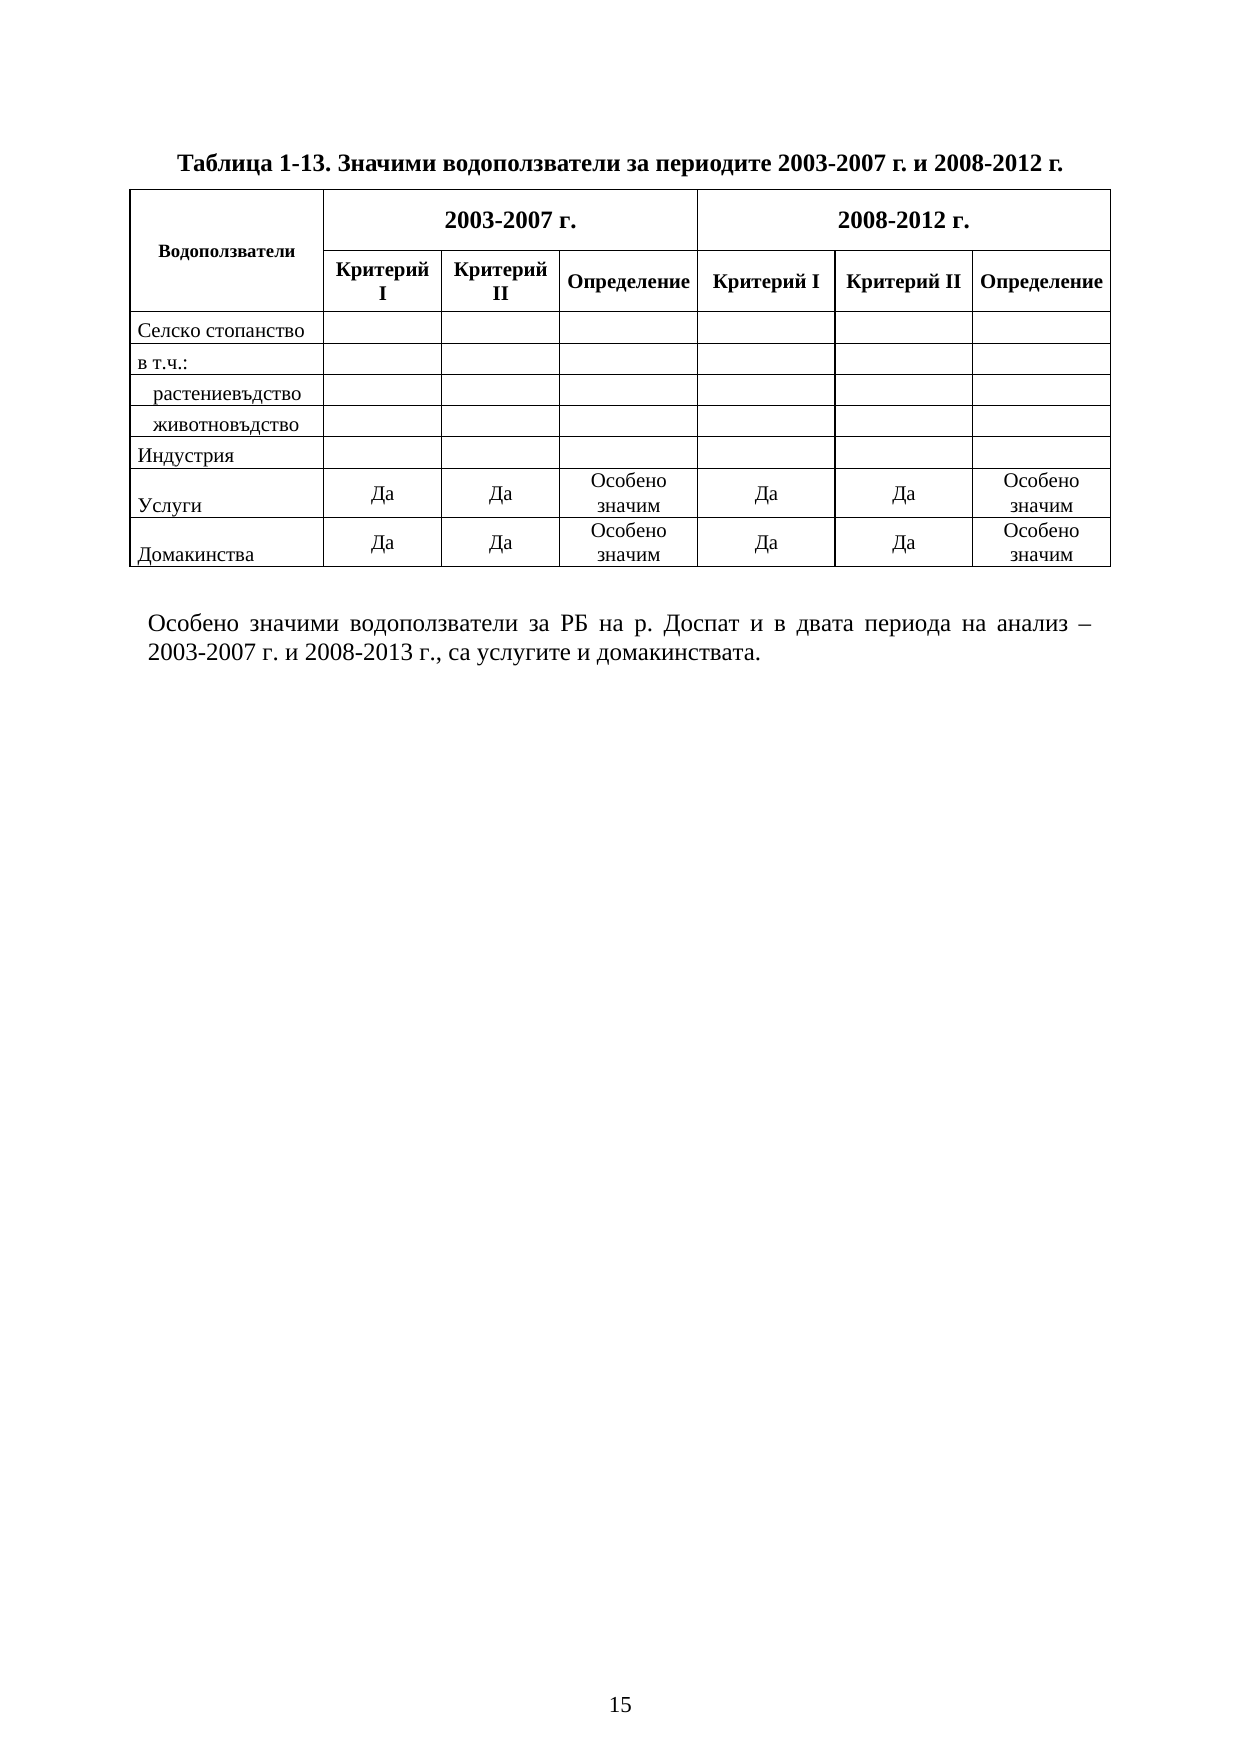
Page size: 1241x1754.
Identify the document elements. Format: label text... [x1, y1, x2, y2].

table_cell Услуги [131, 469, 323, 517]
table_cell [836, 344, 972, 374]
table_cell [836, 406, 972, 436]
table_cell [442, 312, 559, 342]
table_cell Да [698, 518, 834, 566]
table_cell животновъдство [131, 406, 323, 436]
table_cell в т.ч.: [131, 344, 323, 374]
table_cell [442, 375, 559, 405]
table_cell растениевъдство [131, 375, 323, 405]
table_cell Критерий I [698, 251, 834, 311]
table_cell [698, 312, 834, 342]
table_cell [836, 437, 972, 467]
table_cell [560, 344, 697, 374]
table_cell [324, 375, 441, 405]
table_cell [836, 375, 972, 405]
table_cell Особено значим [973, 518, 1110, 566]
table_cell Особено значим [560, 469, 697, 517]
table_cell [698, 344, 834, 374]
table_cell [698, 437, 834, 467]
table_cell Критерий II [442, 251, 559, 311]
table_cell Определение [560, 251, 697, 311]
table_header 2008-2012 г. [698, 190, 1110, 250]
text Особено значими водоползватели за РБ на р. Доспат и в двата периода на анализ – 2003-2007 г. и 2008-2013 г., са услугите и домакинствата. [148, 608, 1093, 666]
table_cell [324, 344, 441, 374]
text Таблица 1-13. Значими водоползватели за периодите 2003-2007 г. и 2008-2012 г. [148, 148, 1093, 176]
table_cell [698, 406, 834, 436]
table_cell Критерий I [324, 251, 441, 311]
table_cell Да [836, 518, 972, 566]
table_cell Особено значим [973, 469, 1110, 517]
table_cell [324, 312, 441, 342]
table_cell [836, 312, 972, 342]
table_cell [973, 375, 1110, 405]
table_cell Селско стопанство [131, 312, 323, 342]
table_cell [973, 437, 1110, 467]
table_cell Определение [973, 251, 1110, 311]
table_cell [442, 406, 559, 436]
table_cell Да [442, 518, 559, 566]
table_cell [442, 437, 559, 467]
table_header Водоползватели [131, 190, 323, 311]
table_cell Индустрия [131, 437, 323, 467]
table_cell [560, 437, 697, 467]
table_cell Домакинства [131, 518, 323, 566]
table_cell [973, 406, 1110, 436]
table_cell [442, 344, 559, 374]
table_cell [973, 312, 1110, 342]
table_cell [560, 375, 697, 405]
table_cell [973, 344, 1110, 374]
table_cell Да [324, 518, 441, 566]
table_cell Да [698, 469, 834, 517]
table_cell [324, 437, 441, 467]
table_cell Особено значим [560, 518, 697, 566]
table_cell Да [324, 469, 441, 517]
table_cell Да [836, 469, 972, 517]
table_header 2003-2007 г. [324, 190, 697, 250]
table_cell [560, 406, 697, 436]
table_cell [698, 375, 834, 405]
table_cell [324, 406, 441, 436]
table_cell Критерий II [836, 251, 972, 311]
table_cell [560, 312, 697, 342]
table_cell Да [442, 469, 559, 517]
